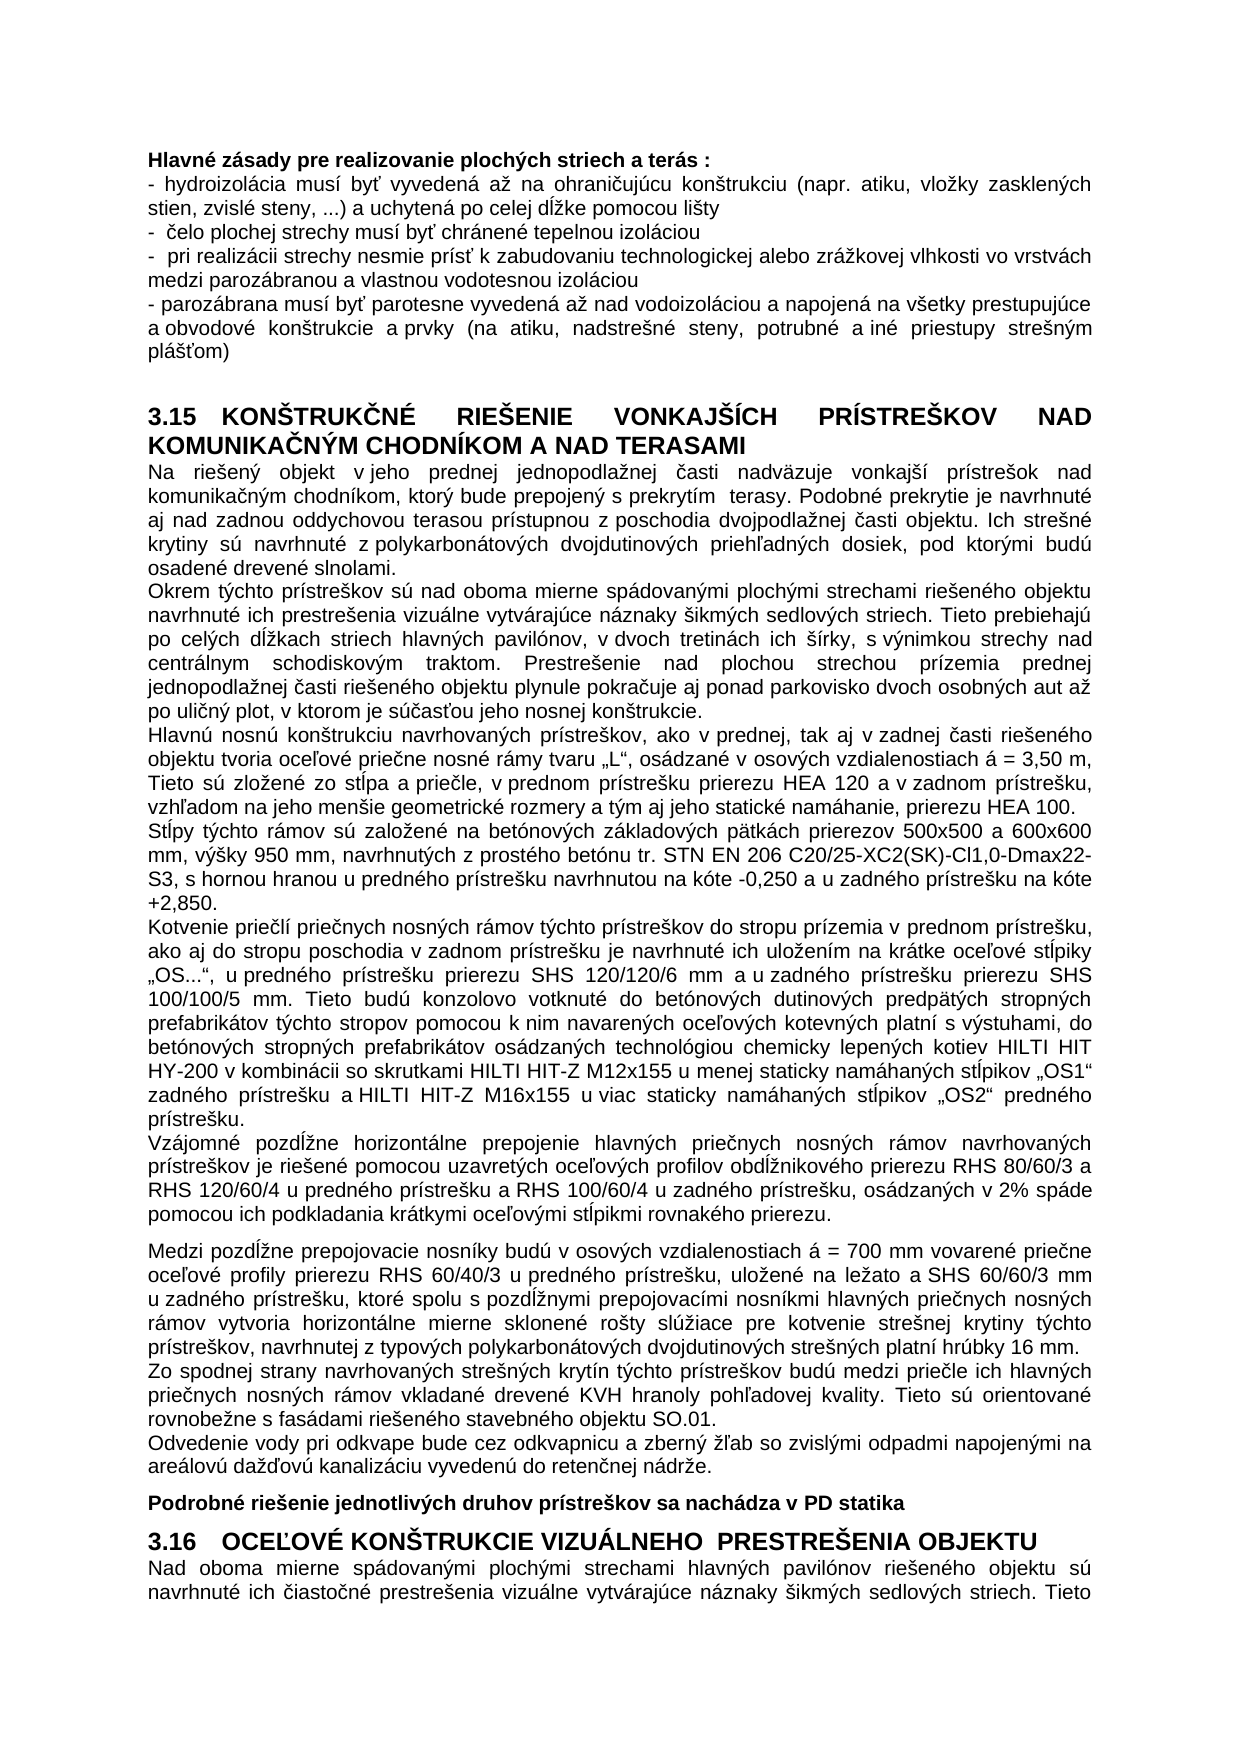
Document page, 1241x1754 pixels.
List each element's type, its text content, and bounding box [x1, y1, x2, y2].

text Stĺpy týchto rámov sú založené na betónových základových pätkách prierezov 500x500 a 600x600 mm, výšky 950 mm, navrhnutých z prostého betónu tr. STN EN 206 C20/25-XC2(SK)-Cl1,0-Dmax22-S3, s hornou hranou u predného prístrešku navrhnutou na kóte -0,250 a u zadného prístrešku na kóte +2,850. [148, 819, 1093, 915]
text - čelo plochej strechy musí byť chránené tepelnou izoláciou [148, 219, 1093, 243]
text Kotvenie priečlí priečnych nosných rámov týchto prístreškov do stropu prízemia v prednom prístrešku, ako aj do stropu poschodia v zadnom prístrešku je navrhnuté ich uložením na krátke oceľové stĺpiky „OS...“, u predného prístrešku prierezu SHS 120/120/6 mm a u zadného prístrešku prierezu SHS 100/100/5 mm. Tieto budú konzolovo votknuté do betónových dutinových predpätých stropných prefabrikátov týchto stropov pomocou k nim navarených oceľových kotevných platní s výstuhami, do betónových stropných prefabrikátov osádzaných technológiou chemicky lepených kotiev HILTI HIT HY-200 v kombinácii so skrutkami HILTI HIT-Z M12x155 u menej staticky namáhaných stĺpikov „OS1“ zadného prístrešku a HILTI HIT-Z M16x155 u viac staticky namáhaných stĺpikov „OS2“ predného prístrešku. [148, 915, 1093, 1130]
text Hlavnú nosnú konštrukciu navrhovaných prístreškov, ako v prednej, tak aj v zadnej časti riešeného objektu tvoria oceľové priečne nosné rámy tvaru „L“, osádzané v osových vzdialenostiach á = 3,50 m, Tieto sú zložené zo stĺpa a priečle, v prednom prístrešku prierezu HEA 120 a v zadnom prístrešku, vzhľadom na jeho menšie geometrické rozmery a tým aj jeho statické namáhanie, prierezu HEA 100. [148, 723, 1093, 819]
text Vzájomné pozdĺžne horizontálne prepojenie hlavných priečnych nosných rámov navrhovaných prístreškov je riešené pomocou uzavretých oceľových profilov obdĺžnikového prierezu RHS 80/60/3 a RHS 120/60/4 u predného prístrešku a RHS 100/60/4 u zadného prístrešku, osádzaných v 2% spáde pomocou ich podkladania krátkymi oceľovými stĺpikmi rovnakého prierezu. [148, 1130, 1093, 1226]
text Podrobné riešenie jednotlivých druhov prístreškov sa nachádza v PD statika [148, 1491, 1093, 1515]
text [148, 1556, 1093, 1604]
text Zo spodnej strany navrhovaných strešných krytín týchto prístreškov budú medzi priečle ich hlavných priečnych nosných rámov vkladané drevené KVH hranoly pohľadovej kvality. Tieto sú orientované rovnobežne s fasádami riešeného stavebného objektu SO.01. [148, 1358, 1093, 1430]
text Okrem týchto prístreškov sú nad oboma mierne spádovanými plochými strechami riešeného objektu navrhnuté ich prestrešenia vizuálne vytvárajúce náznaky šikmých sedlových striech. Tieto prebiehajú po celých dĺžkach striech hlavných pavilónov, v dvoch tretinách ich šírky, s výnimkou strechy nad centrálnym schodiskovým traktom. Prestrešenie nad plochou strechou prízemia prednej jednopodlažnej časti riešeného objektu plynule pokračuje aj ponad parkovisko dvoch osobných aut až po uličný plot, v ktorom je súčasťou jeho nosnej konštrukcie. [148, 579, 1093, 723]
text Odvedenie vody pri odkvape bude cez odkvapnicu a zberný žľab so zvislými odpadmi napojenými na areálovú dažďovú kanalizáciu vyvedenú do retenčnej nádrže. [148, 1430, 1093, 1478]
text Medzi pozdĺžne prepojovacie nosníky budú v osových vzdialenostiach á = 700 mm vovarené priečne oceľové profily prierezu RHS 60/40/3 u predného prístrešku, uložené na ležato a SHS 60/60/3 mm u zadného prístrešku, ktoré spolu s pozdĺžnymi prepojovacími nosníkmi hlavných priečnych nosných rámov vytvoria horizontálne mierne sklonené rošty slúžiace pre kotvenie strešnej krytiny týchto prístreškov, navrhnutej z typových polykarbonátových dvojdutinových strešných platní hrúbky 16 mm. [148, 1239, 1093, 1358]
text 3.16 OCEĽOVÉ KONŠTRUKCIE VIZUÁLNEHO PRESTREŠENIA OBJEKTU [148, 1527, 1093, 1556]
text Na riešený objekt v jeho prednej jednopodlažnej časti nadväzuje vonkajší prístrešok nad komunikačným chodníkom, ktorý bude prepojený s prekrytím terasy. Podobné prekrytie je navrhnuté aj nad zadnou oddychovou terasou prístupnou z poschodia dvojpodlažnej časti objektu. Ich strešné krytiny sú navrhnuté z polykarbonátových dvojdutinových priehľadných dosiek, pod ktorými budú osadené drevené slnolami. [148, 459, 1093, 579]
text - parozábrana musí byť parotesne vyvedená až nad vodoizoláciou a napojená na všetky prestupujúce a obvodové konštrukcie a prvky (na atiku, nadstrešné steny, potrubné a iné priestupy strešným plášťom) [148, 291, 1093, 363]
text 3.15 KONŠTRUKČNÉ RIEŠENIE VONKAJŠÍCH PRÍSTREŠKOV NAD KOMUNIKAČNÝM CHODNÍKOM A NAD TERASAMI [148, 402, 1093, 459]
text - hydroizolácia musí byť vyvedená až na ohraničujúcu konštrukciu (napr. atiku, vložky zasklených stien, zvislé steny, ...) a uchytená po celej dĺžke pomocou lišty [148, 172, 1093, 219]
text - pri realizácii strechy nesmie prísť k zabudovaniu technologickej alebo zrážkovej vlhkosti vo vrstvách medzi parozábranou a vlastnou vodotesnou izoláciou [148, 243, 1093, 291]
text Hlavné zásady pre realizovanie plochých striech a terás : [148, 148, 1093, 172]
